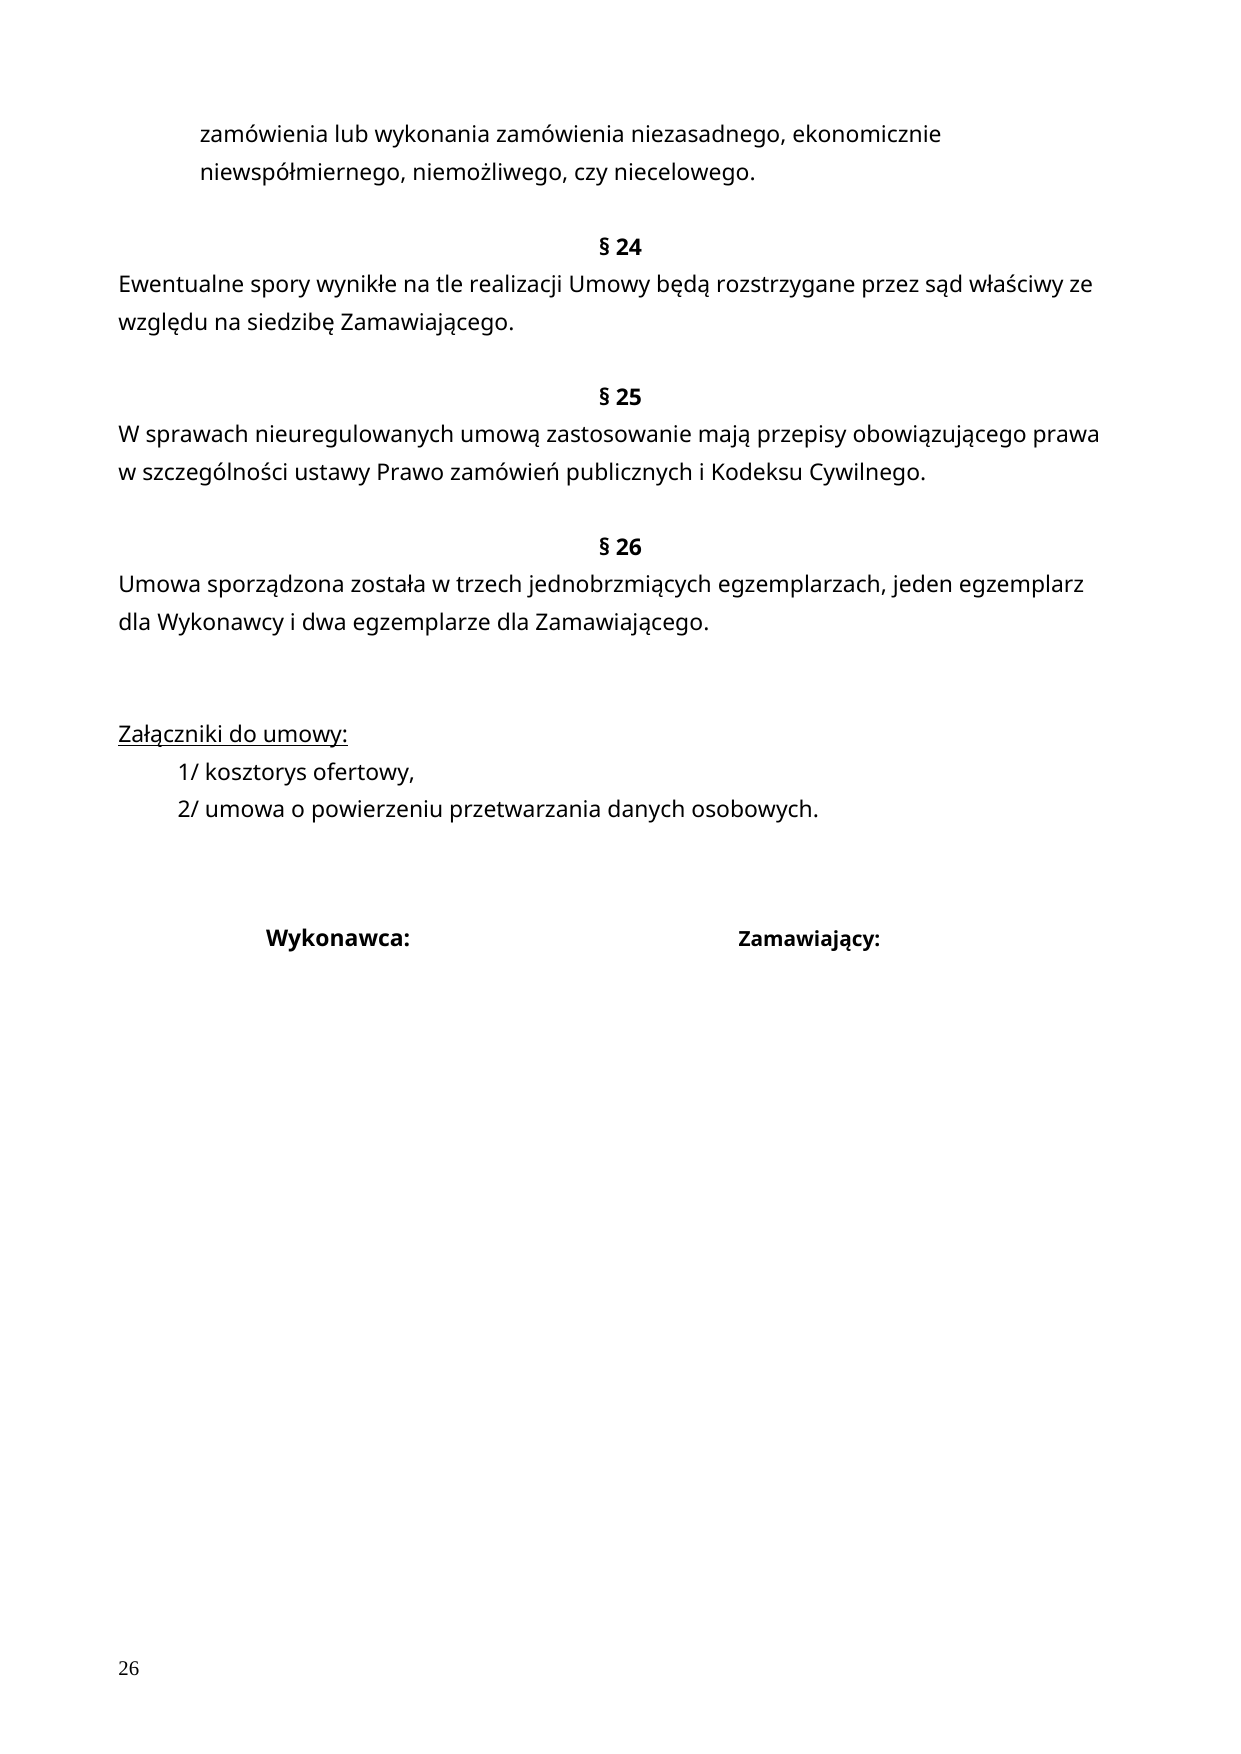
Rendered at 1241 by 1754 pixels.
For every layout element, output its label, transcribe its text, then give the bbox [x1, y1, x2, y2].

text § 25 [118, 381, 1122, 412]
text § 24 [118, 231, 1122, 262]
text 2/ umowa o powierzeniu przetwarzania danych osobowych. [177, 793, 1122, 824]
text Umowa sporządzona została w trzech jednobrzmiących egzemplarzach, jeden egzemplarz dla Wykonawcy i dwa egzemplarze dla Zamawiającego. [118, 568, 1122, 637]
text § 26 [118, 531, 1122, 562]
text 1/ kosztorys ofertowy, [177, 756, 1122, 787]
text Załączniki do umowy: [118, 718, 1122, 749]
text Wykonawca: Zamawiający: [118, 922, 1122, 953]
text W sprawach nieuregulowanych umową zastosowanie mają przepisy obowiązującego prawa w szczególności ustawy Prawo zamówień publicznych i Kodeksu Cywilnego. [118, 418, 1122, 487]
text Ewentualne spory wynikłe na tle realizacji Umowy będą rozstrzygane przez sąd właściwy ze względu na siedzibę Zamawiającego. [118, 268, 1122, 337]
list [162, 118, 1122, 187]
